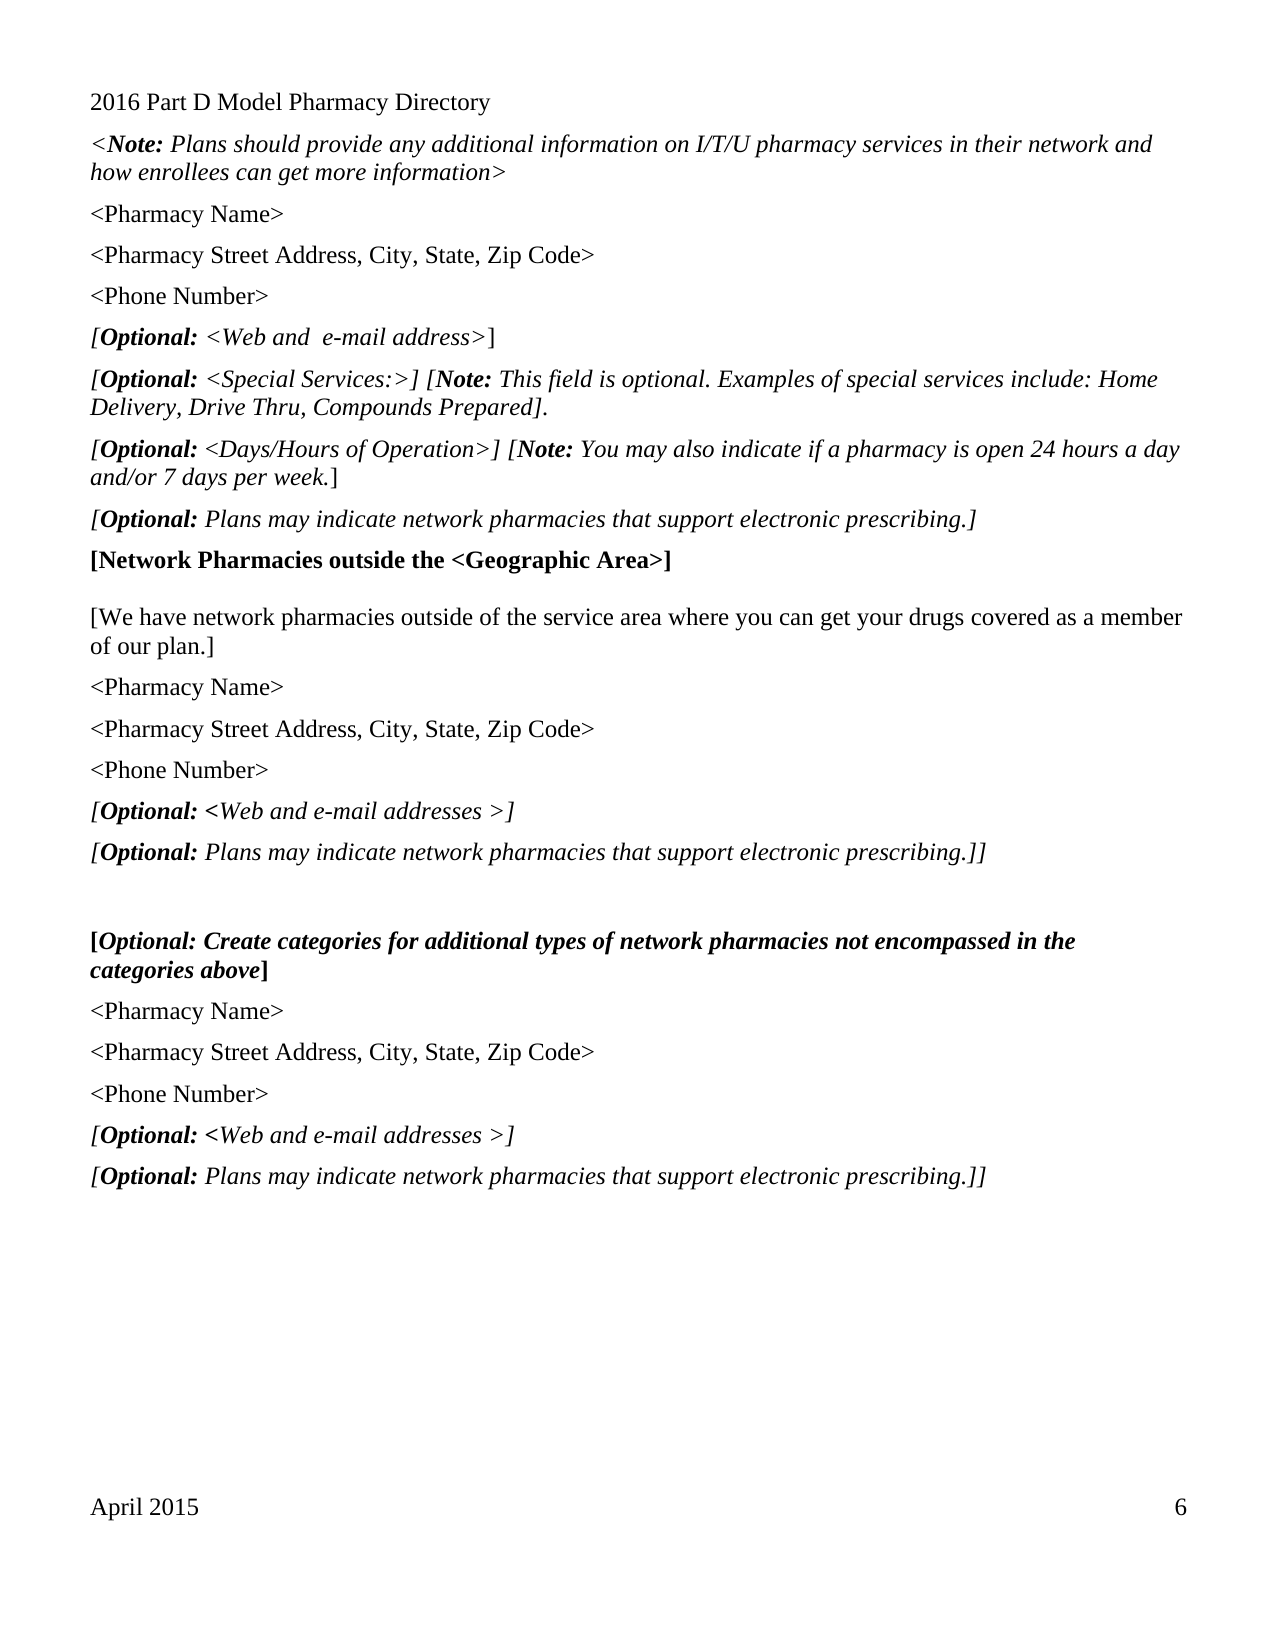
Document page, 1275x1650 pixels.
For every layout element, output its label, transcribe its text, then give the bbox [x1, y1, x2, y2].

text [Optional: <Web and e-mail address>] [90, 322, 1185, 351]
text <Pharmacy Street Address, City, State, Zip Code> [90, 240, 1185, 269]
text [We have network pharmacies outside of the service area where you can get your drugs covered as a member of our plan.] [90, 602, 1185, 660]
text <Phone Number> [90, 755, 1185, 784]
text <Pharmacy Street Address, City, State, Zip Code> [90, 1037, 1185, 1066]
text [Optional: Create categories for additional types of network pharmacies not encompassed in the categories above] [90, 926, 1185, 984]
text <Pharmacy Name> [90, 199, 1185, 227]
text <Pharmacy Name> [90, 996, 1185, 1025]
text <Phone Number> [90, 281, 1185, 310]
text <Pharmacy Name> [90, 672, 1185, 701]
text [Network Pharmacies outside the <Geographic Area>] [90, 545, 1185, 574]
text [Optional: Plans may indicate network pharmacies that support electronic prescribing.]] [90, 837, 1185, 866]
text [Optional: Plans may indicate network pharmacies that support electronic prescribing.] [90, 504, 1185, 532]
text <Phone Number> [90, 1079, 1185, 1107]
text [Optional: Plans may indicate network pharmacies that support electronic prescribing.]] [90, 1161, 1185, 1190]
text <Pharmacy Street Address, City, State, Zip Code> [90, 714, 1185, 742]
text [Optional: <Days/Hours of Operation>] [Note: You may also indicate if a pharmacy is open 24 hours a day and/or 7 days per week.] [90, 434, 1185, 491]
text <Note: Plans should provide any additional information on I/T/U pharmacy services in their network and how enrollees can get more information> [90, 129, 1185, 186]
text [Optional: <Web and e-mail addresses >] [90, 796, 1185, 825]
text [Optional: <Web and e-mail addresses >] [90, 1120, 1185, 1149]
text [Optional: <Special Services:>] [Note: This field is optional. Examples of special services include: Home Delivery, Drive Thru, Compounds Prepared]. [90, 364, 1185, 421]
